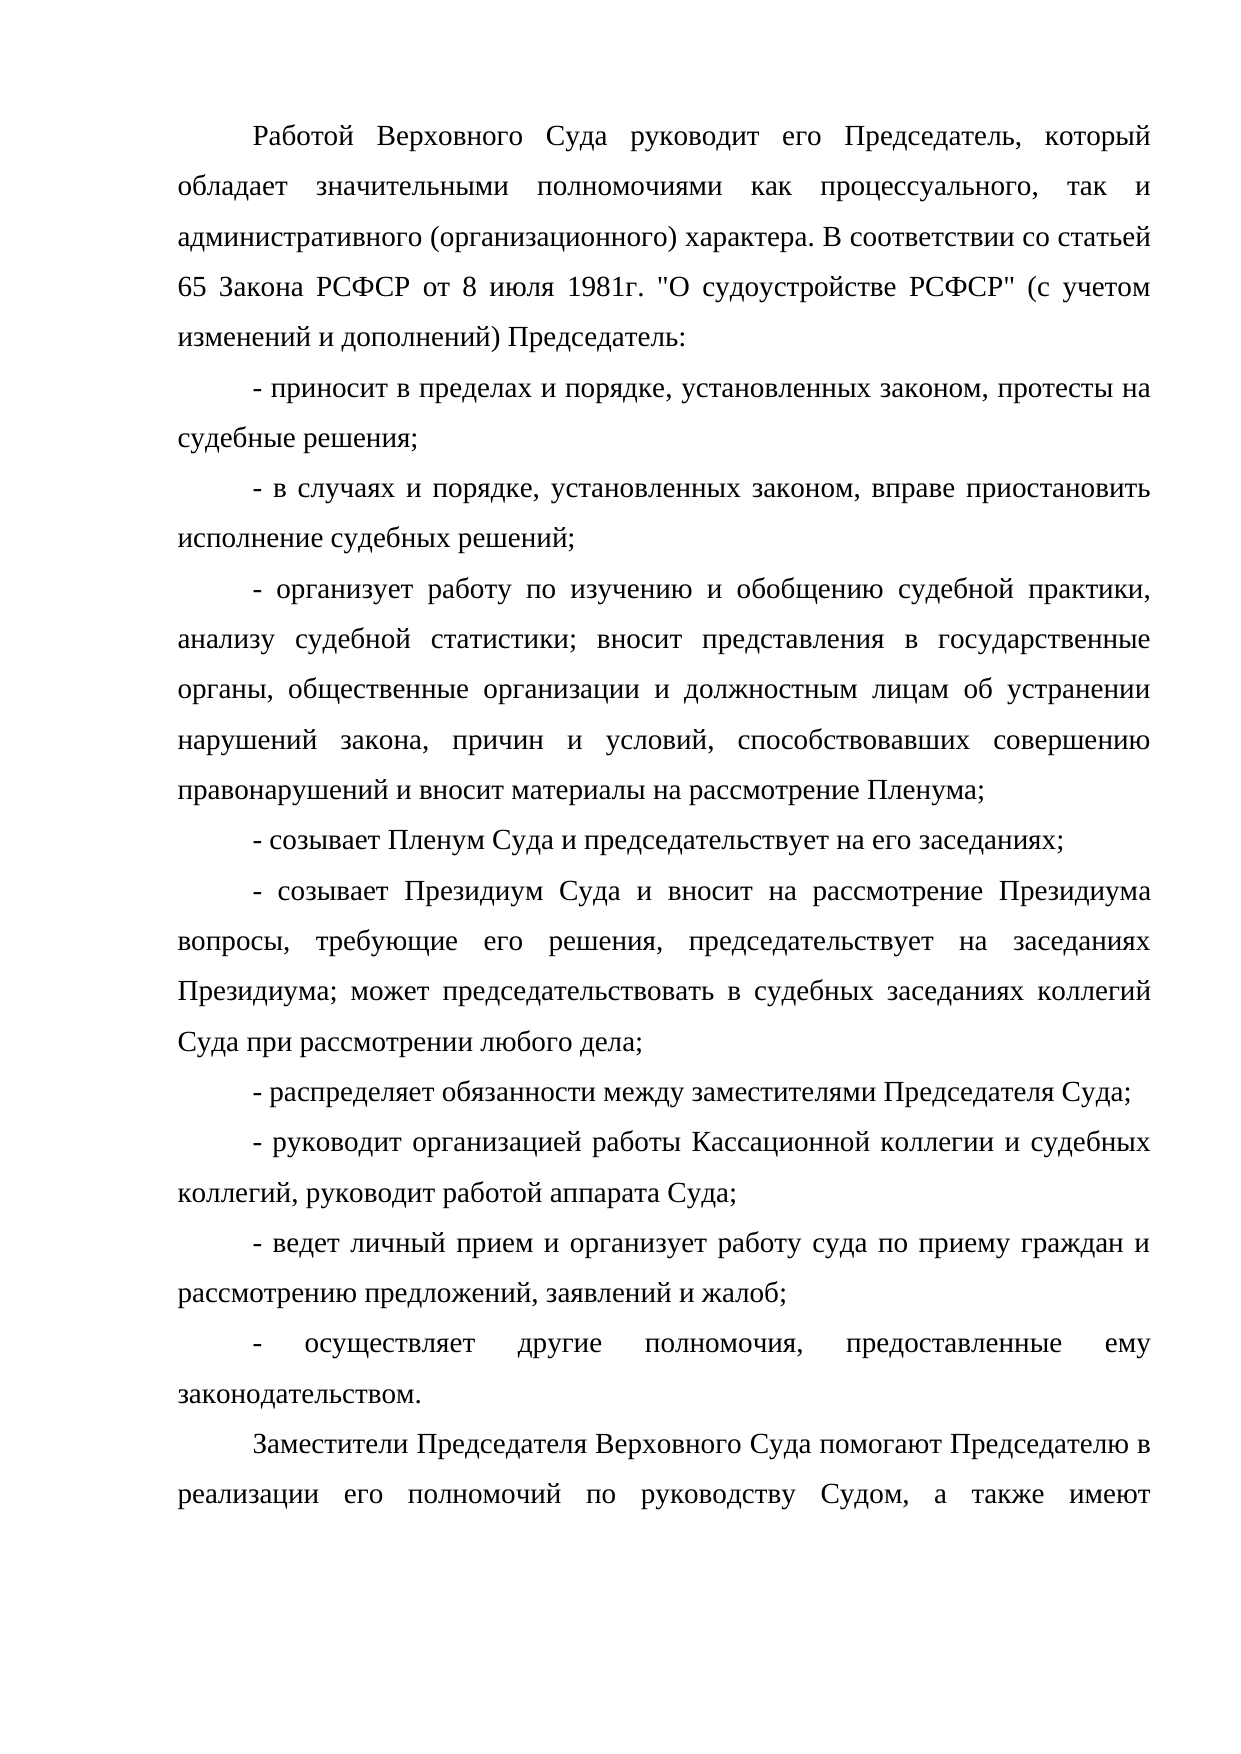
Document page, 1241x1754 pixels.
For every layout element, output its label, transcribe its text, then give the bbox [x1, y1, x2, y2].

text Работой Верховного Суда руководит его Председатель, который обладает значительными полномочиями как процессуального, так и административного (организационного) характера. В соответствии со статьей 65 Закона РСФСР от 8 июля 1981г. "О судоустройстве РСФСР" (с учетом изменений и дополнений) Председатель: [177, 118, 1152, 353]
text - осуществляет другие полномочия, предоставленные ему законодательством. [177, 1326, 1152, 1409]
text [177, 1426, 1152, 1510]
text - созывает Президиум Суда и вносит на рассмотрение Президиума вопросы, требующие его решения, председательствует на заседаниях Президиума; может председательствовать в судебных заседаниях коллегий Суда при рассмотрении любого дела; [177, 873, 1152, 1057]
text - приносит в пределах и порядке, установленных законом, протесты на судебные решения; [177, 370, 1152, 453]
text - распределяет обязанности между заместителями Председателя Суда; [177, 1074, 1152, 1108]
text - в случаях и порядке, установленных законом, вправе приостановить исполнение судебных решений; [177, 470, 1152, 554]
text - ведет личный прием и организует работу суда по приему граждан и рассмотрению предложений, заявлений и жалоб; [177, 1225, 1152, 1309]
text - созывает Пленум Суда и председательствует на его заседаниях; [177, 822, 1152, 856]
text - организует работу по изучению и обобщению судебной практики, анализу судебной статистики; вносит представления в государственные органы, общественные организации и должностным лицам об устранении нарушений закона, причин и условий, способствовавших совершению правонарушений и вносит материалы на рассмотрение Пленума; [177, 571, 1152, 806]
text - руководит организацией работы Кассационной коллегии и судебных коллегий, руководит работой аппарата Суда; [177, 1124, 1152, 1208]
